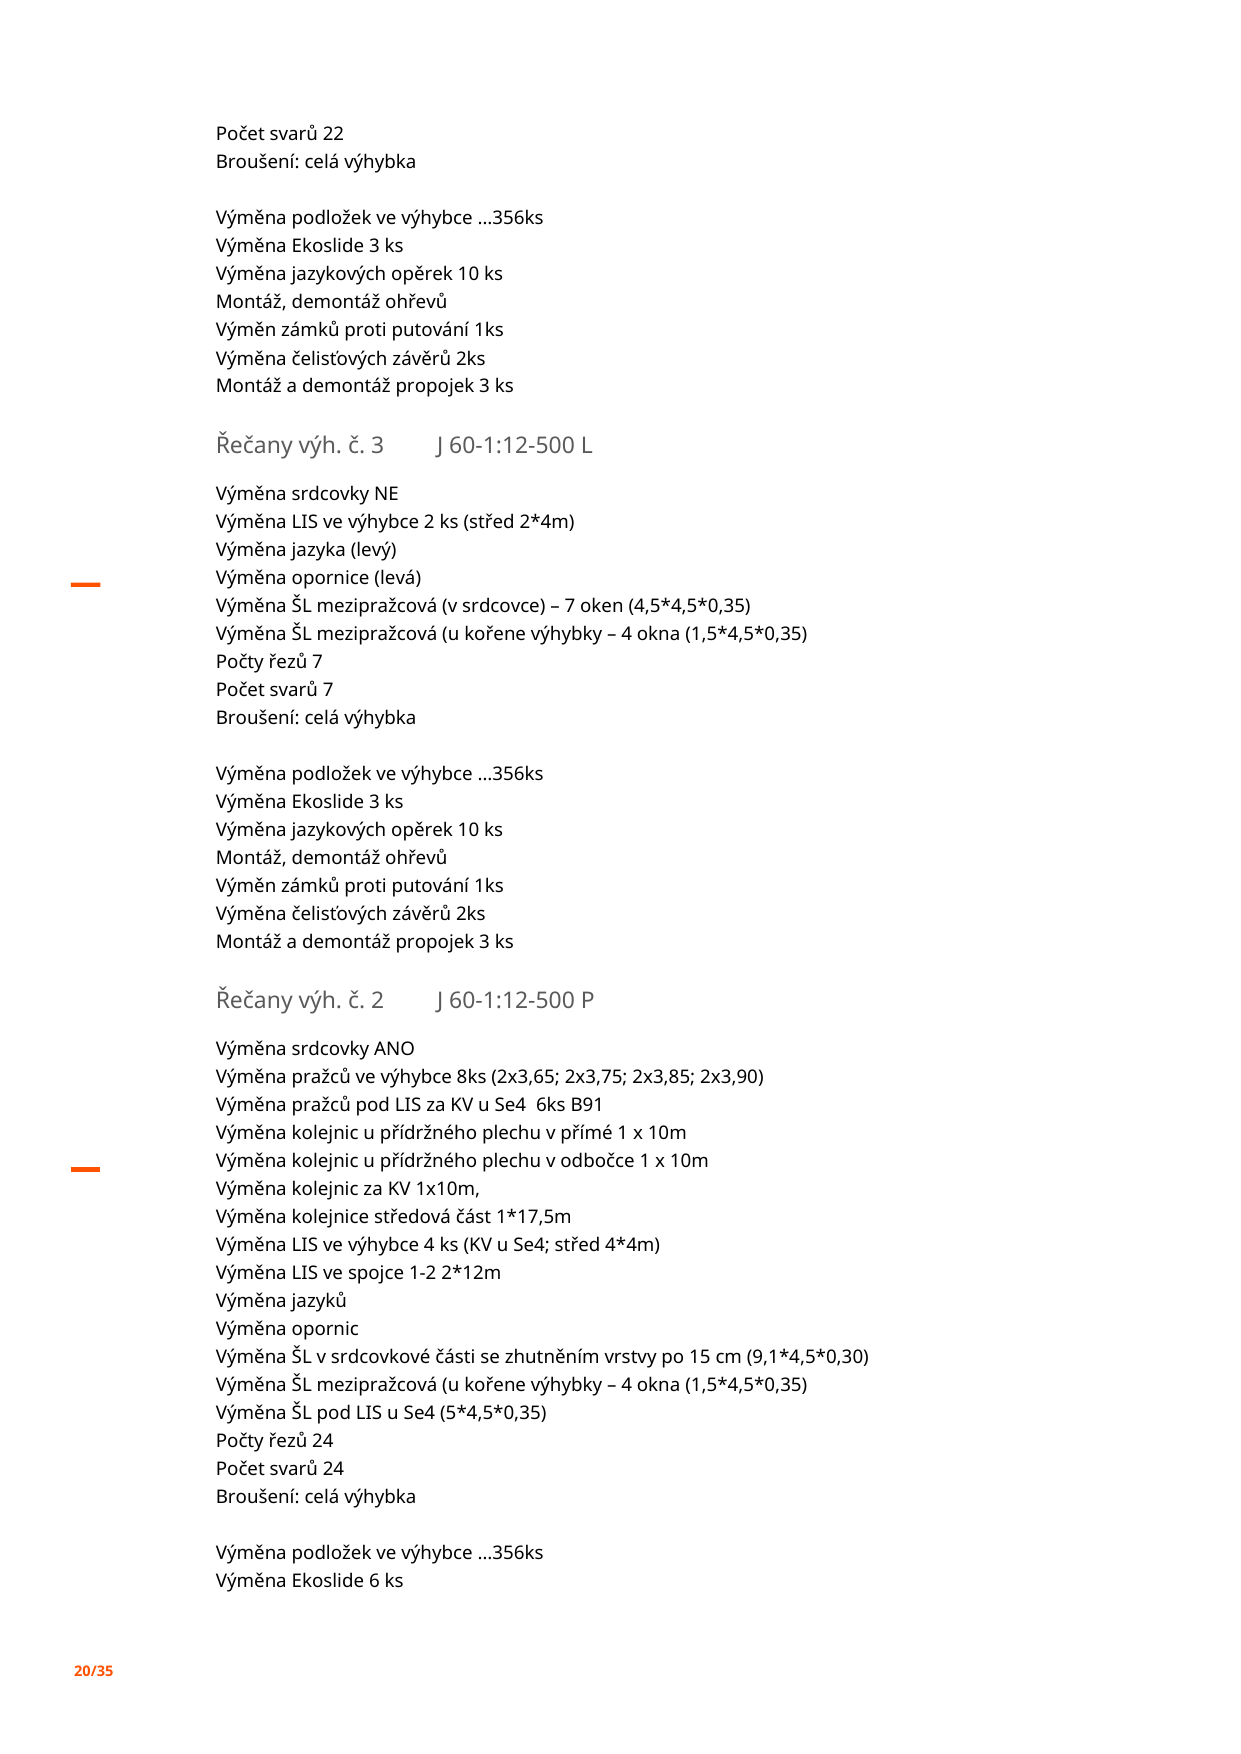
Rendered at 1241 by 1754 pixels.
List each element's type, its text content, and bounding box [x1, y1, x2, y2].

text Výměna podložek ve výhybce …356ks [216, 1540, 1122, 1565]
text Výměna LIS ve spojce 1-2 2*12m [216, 1259, 1122, 1285]
text Broušení: celá výhybka [216, 1484, 1122, 1509]
text Výměna Ekoslide 6 ks [216, 1568, 1122, 1593]
text Výměna jazykových opěrek 10 ks [216, 261, 1122, 286]
text Výměna LIS ve výhybce 2 ks (střed 2*4m) [216, 508, 1122, 533]
text Broušení: celá výhybka [216, 149, 1122, 174]
text Výměna ŠL v srdcovkové části se zhutněním vrstvy po 15 cm (9,1*4,5*0,30) [216, 1343, 1122, 1369]
text Výměna Ekoslide 3 ks [216, 233, 1122, 258]
text Výměna pražců ve výhybce 8ks (2x3,65; 2x3,75; 2x3,85; 2x3,90) [216, 1063, 1122, 1089]
subtitle Řečany výh. č. 3 J 60-1:12-500 L [216, 429, 1122, 460]
text Výměna ŠL mezipražcová (u kořene výhybky – 4 okna (1,5*4,5*0,35) [216, 1372, 1122, 1397]
text Počet svarů 24 [216, 1456, 1122, 1481]
text Výměn zámků proti putování 1ks [216, 317, 1122, 342]
text Výměna jazykových opěrek 10 ks [216, 816, 1122, 842]
text Výměna srdcovky ANO [216, 1035, 1122, 1061]
text Výměna srdcovky NE [216, 480, 1122, 505]
text Výměna podložek ve výhybce …356ks [216, 205, 1122, 230]
text Výměna LIS ve výhybce 4 ks (KV u Se4; střed 4*4m) [216, 1231, 1122, 1257]
text Výměna kolejnic u přídržného plechu v přímé 1 x 10m [216, 1119, 1122, 1145]
text Výměna jazyků [216, 1287, 1122, 1313]
text Výměna opornic [216, 1316, 1122, 1341]
text Výměna jazyka (levý) [216, 536, 1122, 561]
text Výměna ŠL pod LIS u Se4 (5*4,5*0,35) [216, 1399, 1122, 1425]
text Počty řezů 7 [216, 648, 1122, 673]
text Počet svarů 22 [216, 121, 1122, 146]
text Výměna podložek ve výhybce …356ks [216, 760, 1122, 786]
text Výměna čelisťových závěrů 2ks [216, 900, 1122, 926]
text Počet svarů 7 [216, 676, 1122, 702]
text Výměna opornice (levá) [216, 564, 1122, 589]
text Výměn zámků proti putování 1ks [216, 872, 1122, 898]
text Broušení: celá výhybka [216, 704, 1122, 729]
text Montáž, demontáž ohřevů [216, 289, 1122, 314]
text Výměna ŠL mezipražcová (u kořene výhybky – 4 okna (1,5*4,5*0,35) [216, 620, 1122, 646]
text Výměna kolejnic za KV 1x10m, [216, 1175, 1122, 1201]
text Montáž a demontáž propojek 3 ks [216, 928, 1122, 954]
text Montáž a demontáž propojek 3 ks [216, 373, 1122, 398]
text Výměna Ekoslide 3 ks [216, 788, 1122, 814]
text Montáž, demontáž ohřevů [216, 844, 1122, 870]
subtitle Řečany výh. č. 2 J 60-1:12-500 P [216, 984, 1122, 1016]
text Výměna ŠL mezipražcová (v srdcovce) – 7 oken (4,5*4,5*0,35) [216, 592, 1122, 617]
text Výměna kolejnice středová část 1*17,5m [216, 1203, 1122, 1229]
text Výměna čelisťových závěrů 2ks [216, 345, 1122, 370]
text Počty řezů 24 [216, 1428, 1122, 1453]
text Výměna pražců pod LIS za KV u Se4 6ks B91 [216, 1091, 1122, 1117]
text Výměna kolejnic u přídržného plechu v odbočce 1 x 10m [216, 1147, 1122, 1173]
